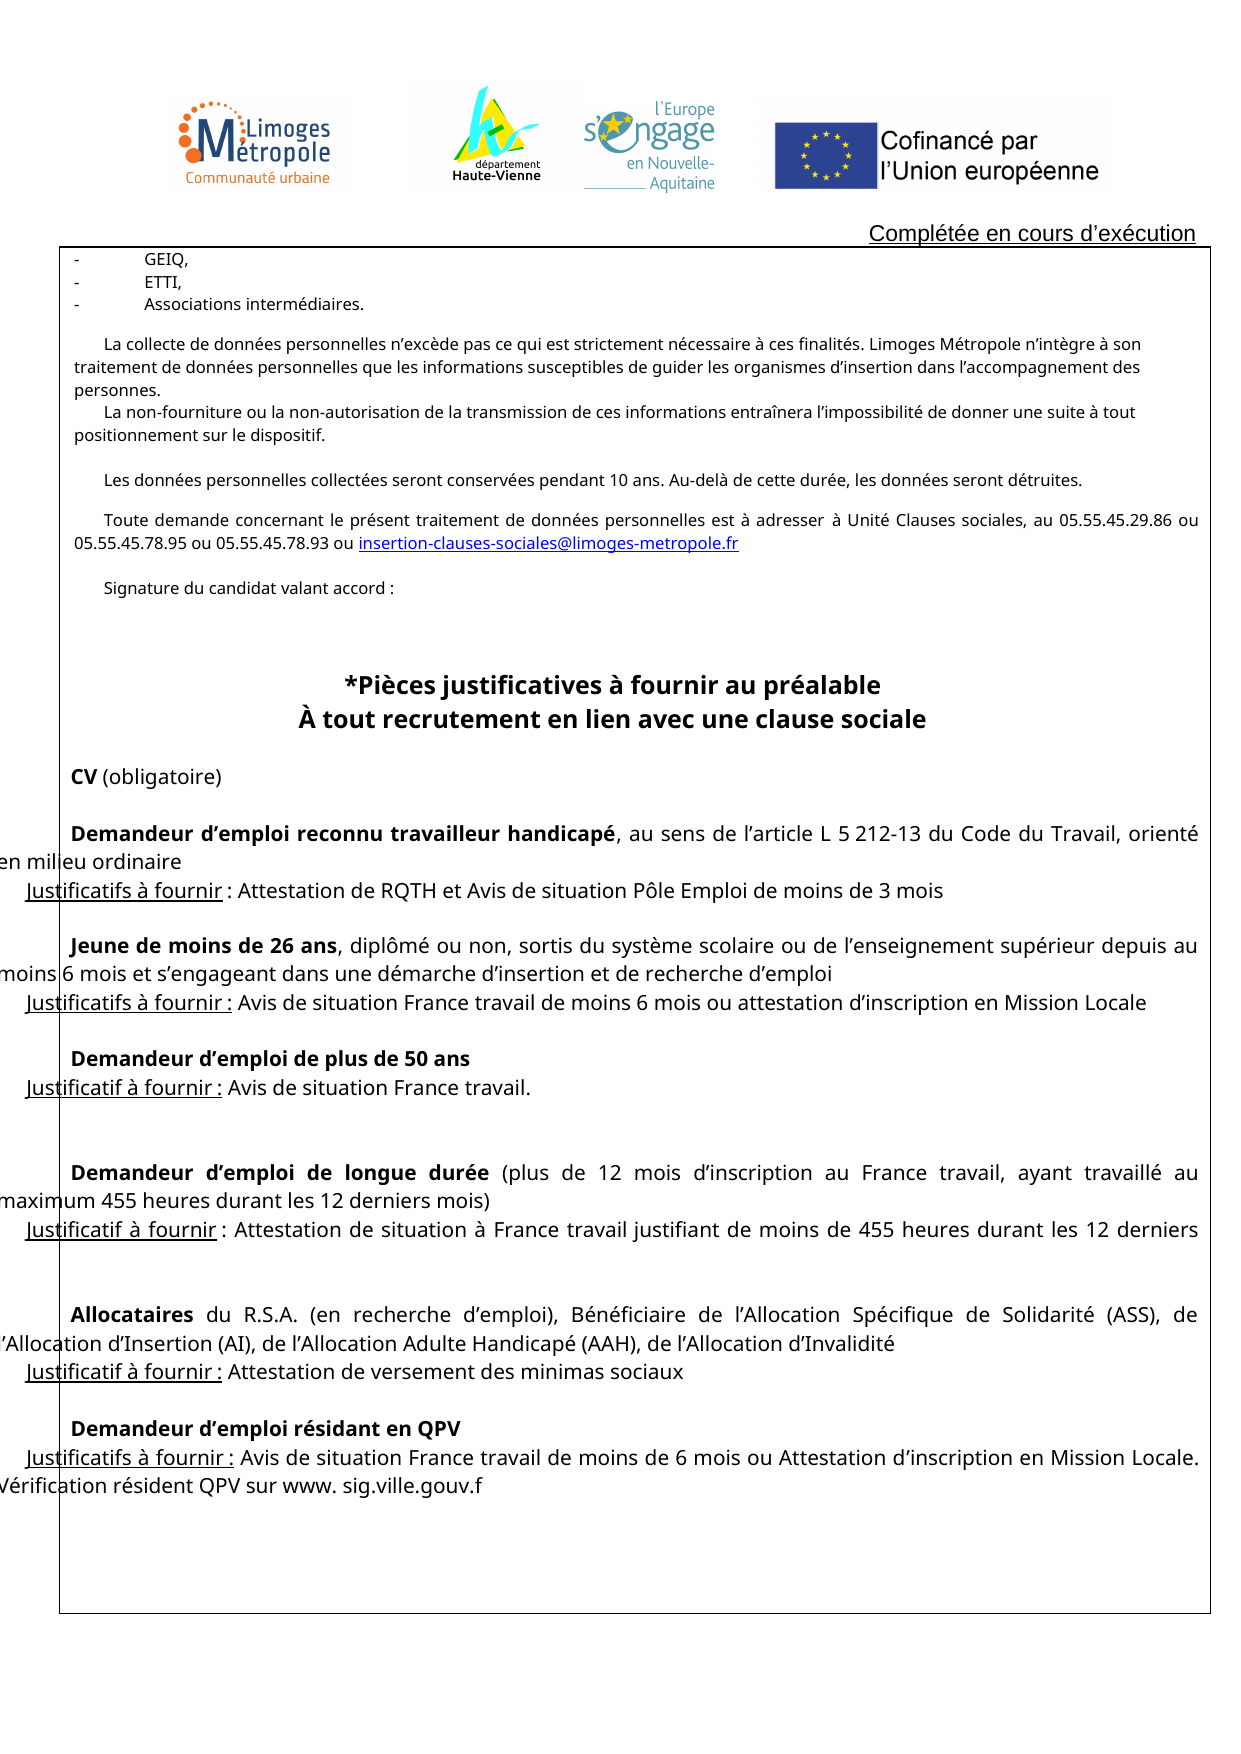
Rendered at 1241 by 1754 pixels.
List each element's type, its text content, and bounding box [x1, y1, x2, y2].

picture [162, 90, 352, 194]
picture [409, 75, 716, 194]
picture [753, 96, 1117, 194]
